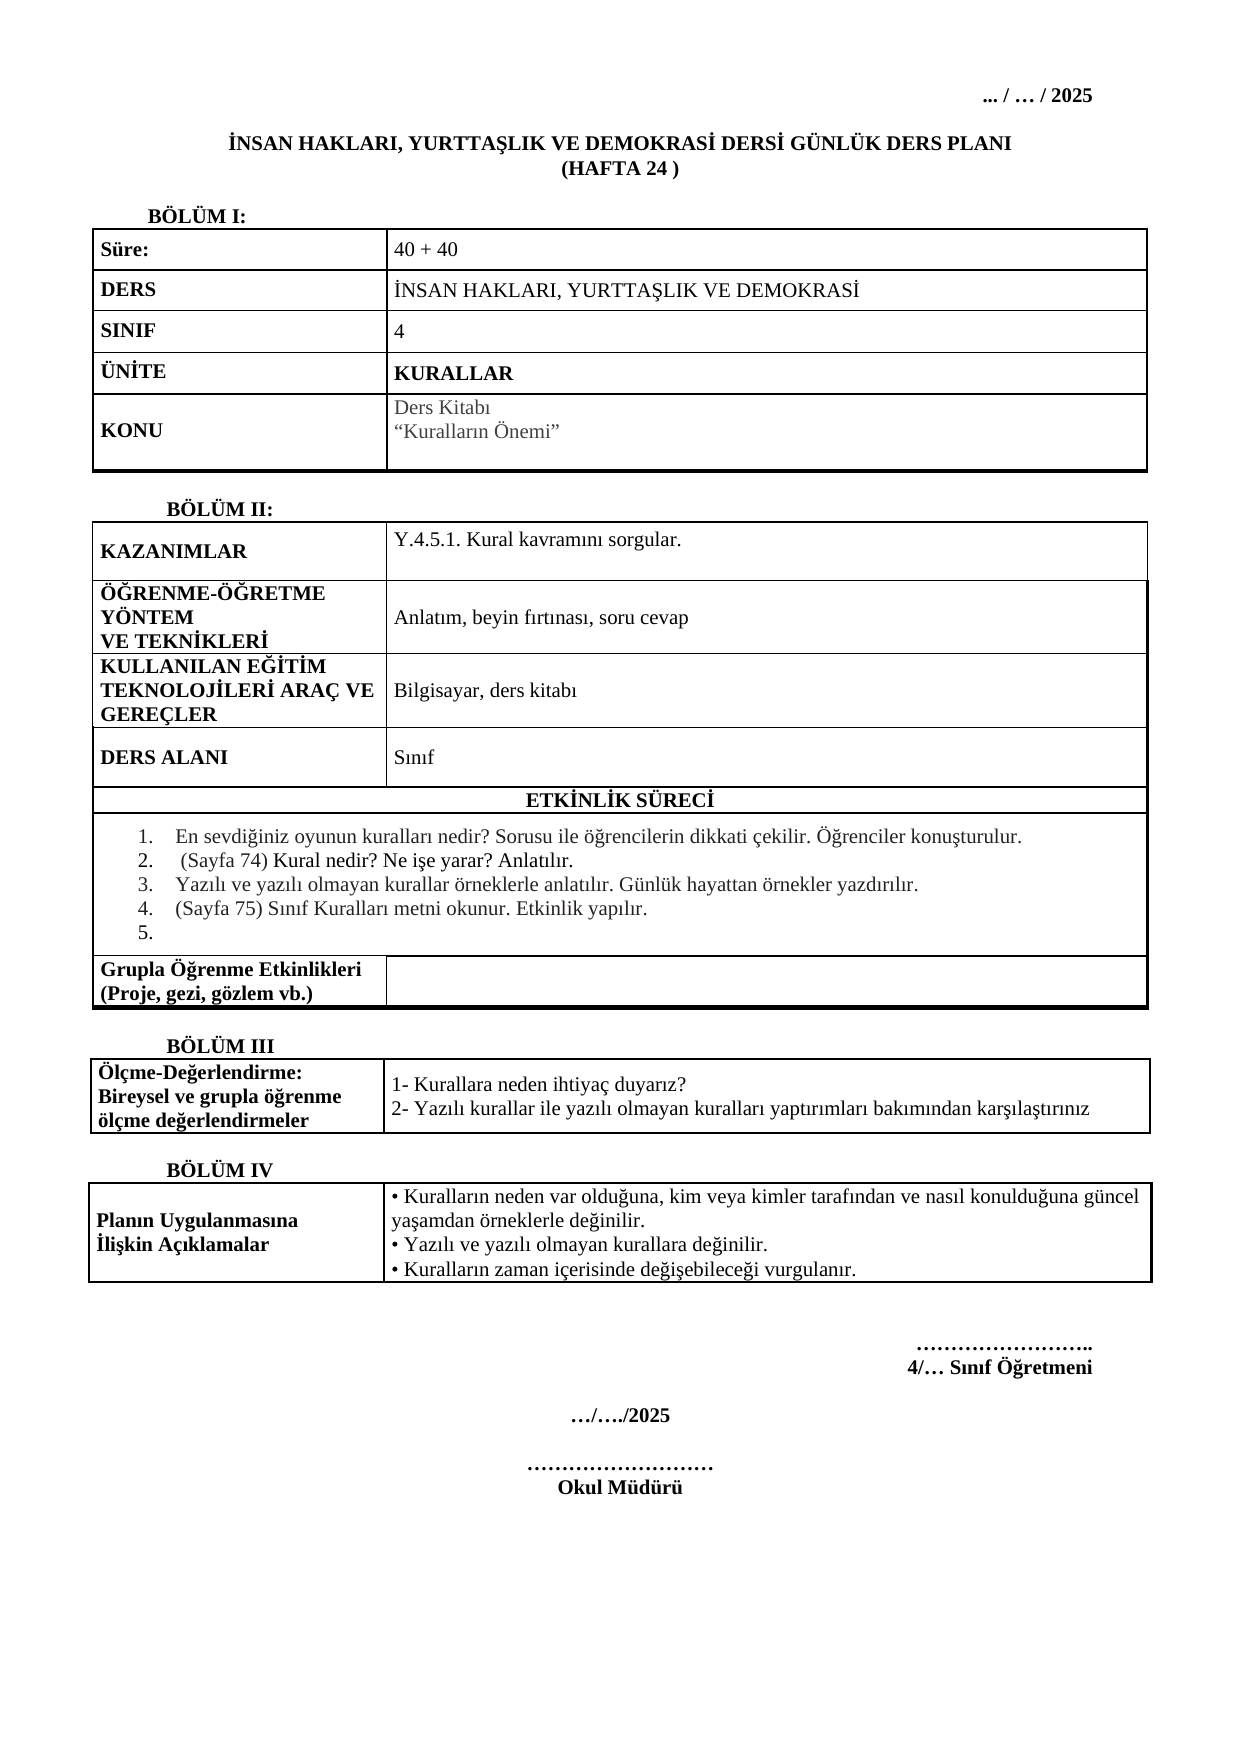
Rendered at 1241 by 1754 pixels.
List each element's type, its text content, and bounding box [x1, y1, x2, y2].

text İNSAN HAKLARI, YURTTAŞLIK VE DEMOKRASİ DERSİ GÜNLÜK DERS PLANI [148, 131, 1093, 155]
table_cell Bilgisayar, ders kitabı [387, 654, 1146, 726]
table_cell DERS [94, 271, 386, 310]
text Okul Müdürü [148, 1475, 1093, 1499]
table_cell ÜNİTE [94, 353, 386, 393]
table_cell SINIF [94, 311, 386, 352]
table_cell DERS ALANI [94, 728, 386, 786]
subtitle BÖLÜM IV [148, 1158, 1093, 1182]
table_cell ETKİNLİK SÜRECİ [94, 788, 1146, 812]
text ……………………… [148, 1451, 1093, 1475]
subtitle BÖLÜM III [148, 1034, 1093, 1058]
table_cell Anlatım, beyin fırtınası, soru cevap [387, 581, 1146, 653]
text …………………….. [148, 1331, 1093, 1355]
table_cell İNSAN HAKLARI, YURTTAŞLIK VE DEMOKRASİ [388, 271, 1146, 310]
text …/…./2025 [148, 1403, 1093, 1427]
text BÖLÜM I: [148, 203, 1093, 228]
text (HAFTA 24 ) [148, 155, 1093, 179]
table_header Süre: [94, 230, 386, 269]
table_header 1- Kurallara neden ihtiyaç duyarız? 2- Yazılı kurallar ile yazılı olmayan kuralları yaptırımları bakımından karşılaştırınız [385, 1060, 1149, 1132]
table_cell ÖĞRENME-ÖĞRETME YÖNTEM VE TEKNİKLERİ [93, 581, 386, 653]
table_header KAZANIMLAR [93, 523, 386, 580]
table_header 40 + 40 [388, 230, 1146, 269]
table_cell Grupla Öğrenme Etkinlikleri (Proje, gezi, gözlem vb.) [94, 956, 386, 1005]
table_cell KULLANILAN EĞİTİM TEKNOLOJİLERİ ARAÇ VE GEREÇLER [93, 654, 386, 726]
text BÖLÜM II: [148, 497, 1093, 521]
table_header Ölçme-Değerlendirme: Bireysel ve grupla öğrenme ölçme değerlendirmeler [92, 1060, 383, 1132]
table_cell Sınıf [387, 728, 1146, 786]
text ... / … / 2025 [148, 83, 1093, 107]
table_header Y.4.5.1. Kural kavramını sorgular. [387, 523, 1147, 580]
table_cell Ders Kitabı “Kuralların Önemi” [388, 395, 1146, 469]
table_cell [387, 957, 1146, 1005]
table_cell KURALLAR [388, 353, 1146, 393]
table_header Planın Uygulanmasına İlişkin Açıklamalar [90, 1184, 383, 1281]
table_cell KONU [94, 395, 386, 469]
text 4/… Sınıf Öğretmeni [148, 1355, 1093, 1379]
table_header • Kuralların neden var olduğuna, kim veya kimler tarafından ve nasıl konulduğuna güncel yaşamdan örneklerle değinilir. • Yazılı ve yazılı olmayan kurallara değinilir. • Kuralların zaman içerisinde değişebileceği vurgulanır. [385, 1184, 1150, 1281]
table_cell En sevdiğiniz oyunun kuralları nedir? Sorusu ile öğrencilerin dikkati çekilir. Öğrenciler konuşturulur. (Sayfa 74) Kural nedir? Ne işe yarar? Anlatılır. Yazılı ve yazılı olmayan kurallar örneklerle anlatılır. Günlük hayattan örnekler yazdırılır. (Sayfa 75) Sınıf Kuralları metni okunur. Etkinlik yapılır. [94, 814, 1146, 955]
table_cell 4 [388, 311, 1146, 352]
